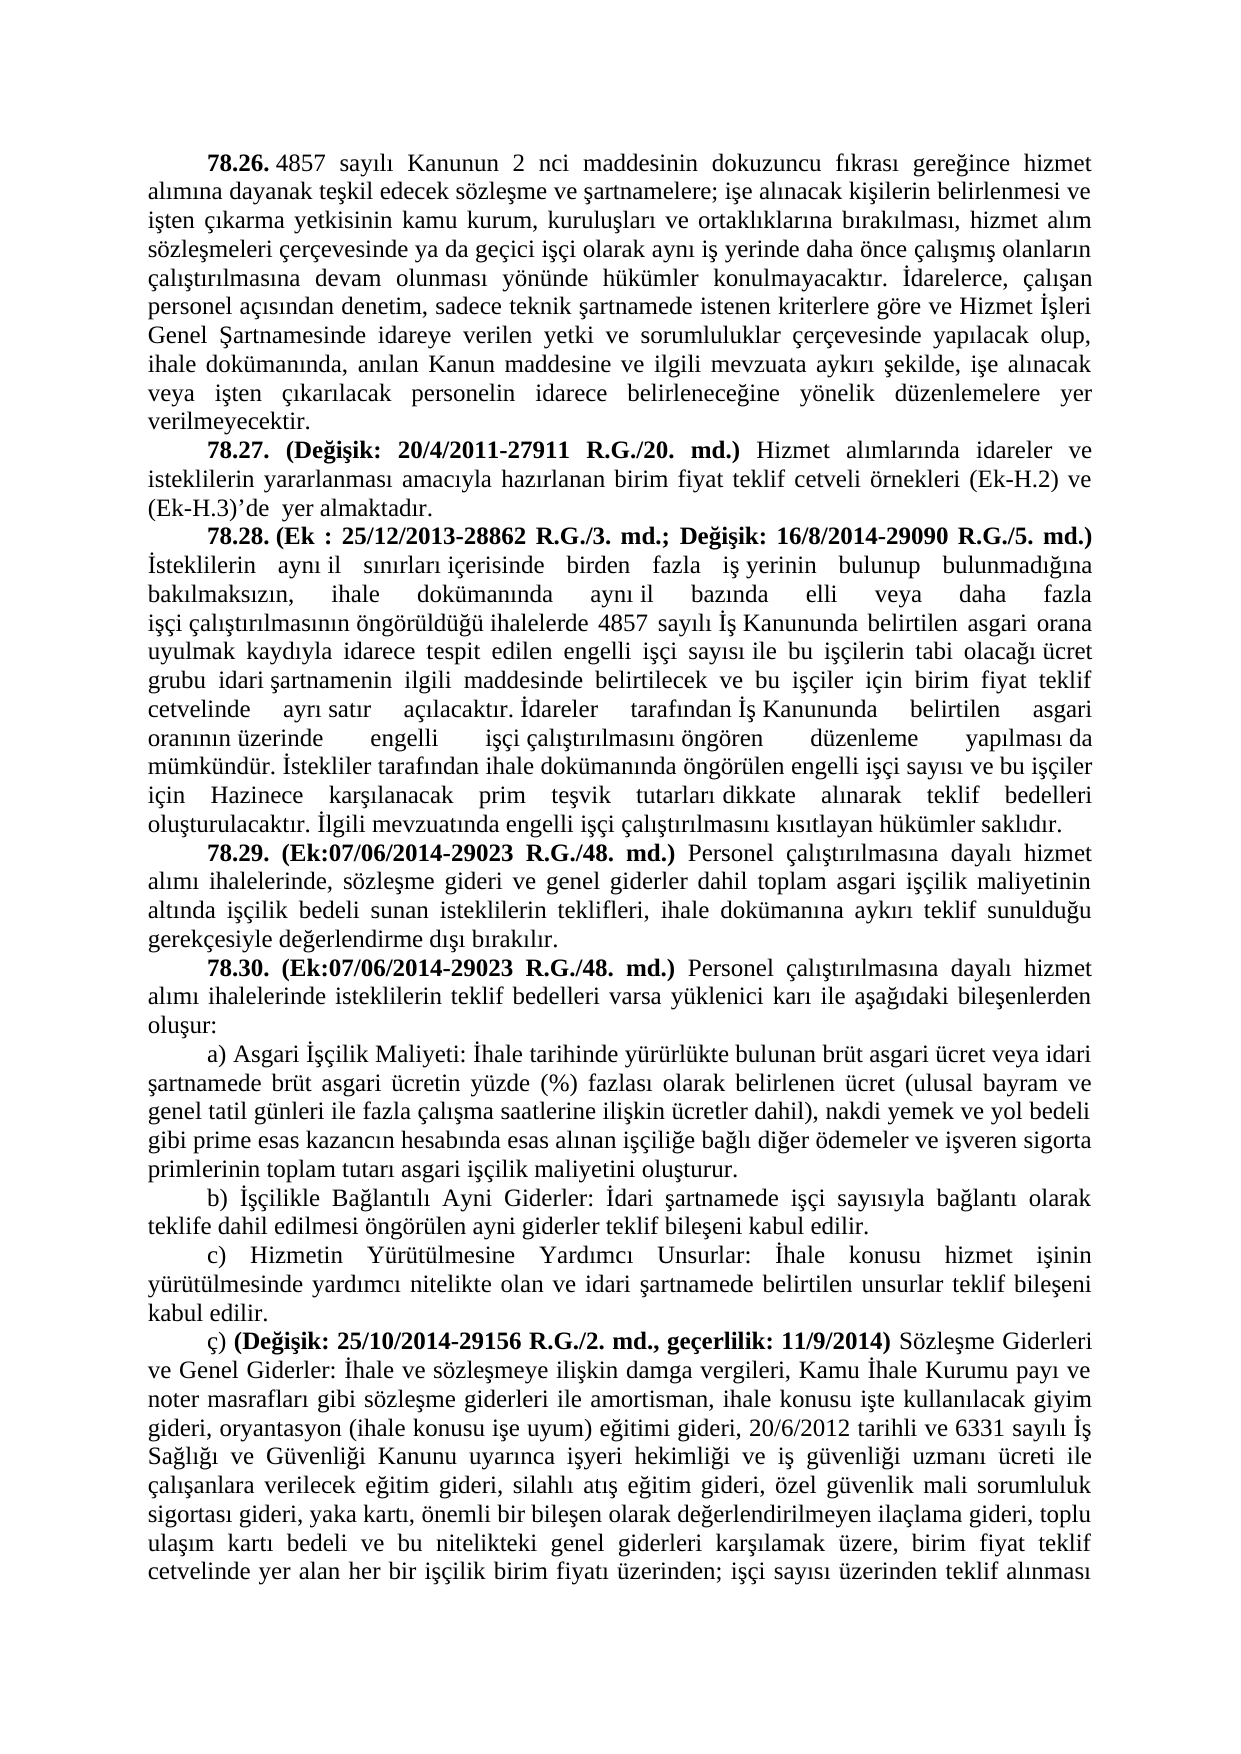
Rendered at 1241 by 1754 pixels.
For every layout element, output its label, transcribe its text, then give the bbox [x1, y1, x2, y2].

title c) Hizmetin Yürütülmesine Yardımcı Unsurlar: İhale konusu hizmet işinin yürütülmesinde yardımcı nitelikte olan ve idari şartnamede belirtilen unsurlar teklif bileşeni kabul edilir. [148, 1240, 1092, 1326]
text 78.27. (Değişik: 20/4/2011-27911 R.G./20. md.) Hizmet alımlarında idareler ve isteklilerin yararlanması amacıyla hazırlanan birim fiyat teklif cetveli örnekleri (Ek-H.2) ve (Ek-H.3)’de yer almaktadır. [148, 435, 1092, 521]
title 78.30. (Ek:07/06/2014-29023 R.G./48. md.) Personel çalıştırılmasına dayalı hizmet alımı ihalelerinde isteklilerin teklif bedelleri varsa yüklenici karı ile aşağıdaki bileşenlerden oluşur: [148, 953, 1092, 1039]
title b) İşçilikle Bağlantılı Ayni Giderler: İdari şartnamede işçi sayısıyla bağlantı olarak teklife dahil edilmesi öngörülen ayni giderler teklif bileşeni kabul edilir. [148, 1183, 1092, 1240]
text 78.28. (Ek : 25/12/2013-28862 R.G./3. md.; Değişik: 16/8/2014-29090 R.G./5. md.) İsteklilerin aynı il sınırları içerisinde birden fazla iş yerinin bulunup bulunmadığına bakılmaksızın, ihale dokümanında aynı il bazında elli veya daha fazla işçi çalıştırılmasının öngörüldüğü ihalelerde 4857 sayılı İş Kanununda belirtilen asgari orana uyulmak kaydıyla idarece tespit edilen engelli işçi sayısı ile bu işçilerin tabi olacağı ücret grubu idari şartnamenin ilgili maddesinde belirtilecek ve bu işçiler için birim fiyat teklif cetvelinde ayrı satır açılacaktır. İdareler tarafından İş Kanununda belirtilen asgari oranının üzerinde engelli işçi çalıştırılmasını öngören düzenleme yapılması da mümkündür. İstekliler tarafından ihale dokümanında öngörülen engelli işçi sayısı ve bu işçiler için Hazinece karşılanacak prim teşvik tutarları dikkate alınarak teklif bedelleri oluşturulacaktır. İlgili mevzuatında engelli işçi çalıştırılmasını kısıtlayan hükümler saklıdır. [148, 521, 1092, 838]
title a) Asgari İşçilik Maliyeti: İhale tarihinde yürürlükte bulunan brüt asgari ücret veya idari şartnamede brüt asgari ücretin yüzde (%) fazlası olarak belirlenen ücret (ulusal bayram ve genel tatil günleri ile fazla çalışma saatlerine ilişkin ücretler dahil), nakdi yemek ve yol bedeli gibi prime esas kazancın hesabında esas alınan işçiliğe bağlı diğer ödemeler ve işveren sigorta primlerinin toplam tutarı asgari işçilik maliyetini oluşturur. [148, 1039, 1092, 1183]
text 78.26. 4857 sayılı Kanunun 2 nci maddesinin dokuzuncu fıkrası gereğince hizmet alımına dayanak teşkil edecek sözleşme ve şartnamelere; işe alınacak kişilerin belirlenmesi ve işten çıkarma yetkisinin kamu kurum, kuruluşları ve ortaklıklarına bırakılması, hizmet alım sözleşmeleri çerçevesinde ya da geçici işçi olarak aynı iş yerinde daha önce çalışmış olanların çalıştırılmasına devam olunması yönünde hükümler konulmayacaktır. İdarelerce, çalışan personel açısından denetim, sadece teknik şartnamede istenen kriterlere göre ve Hizmet İşleri Genel Şartnamesinde idareye verilen yetki ve sorumluluklar çerçevesinde yapılacak olup, ihale dokümanında, anılan Kanun maddesine ve ilgili mevzuata aykırı şekilde, işe alınacak veya işten çıkarılacak personelin idarece belirleneceğine yönelik düzenlemelere yer verilmeyecektir. [148, 148, 1092, 435]
text 78.29. (Ek:07/06/2014-29023 R.G./48. md.) Personel çalıştırılmasına dayalı hizmet alımı ihalelerinde, sözleşme gideri ve genel giderler dahil toplam asgari işçilik maliyetinin altında işçilik bedeli sunan isteklilerin teklifleri, ihale dokümanına aykırı teklif sunulduğu gerekçesiyle değerlendirme dışı bırakılır. [148, 838, 1092, 953]
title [148, 1326, 1092, 1585]
